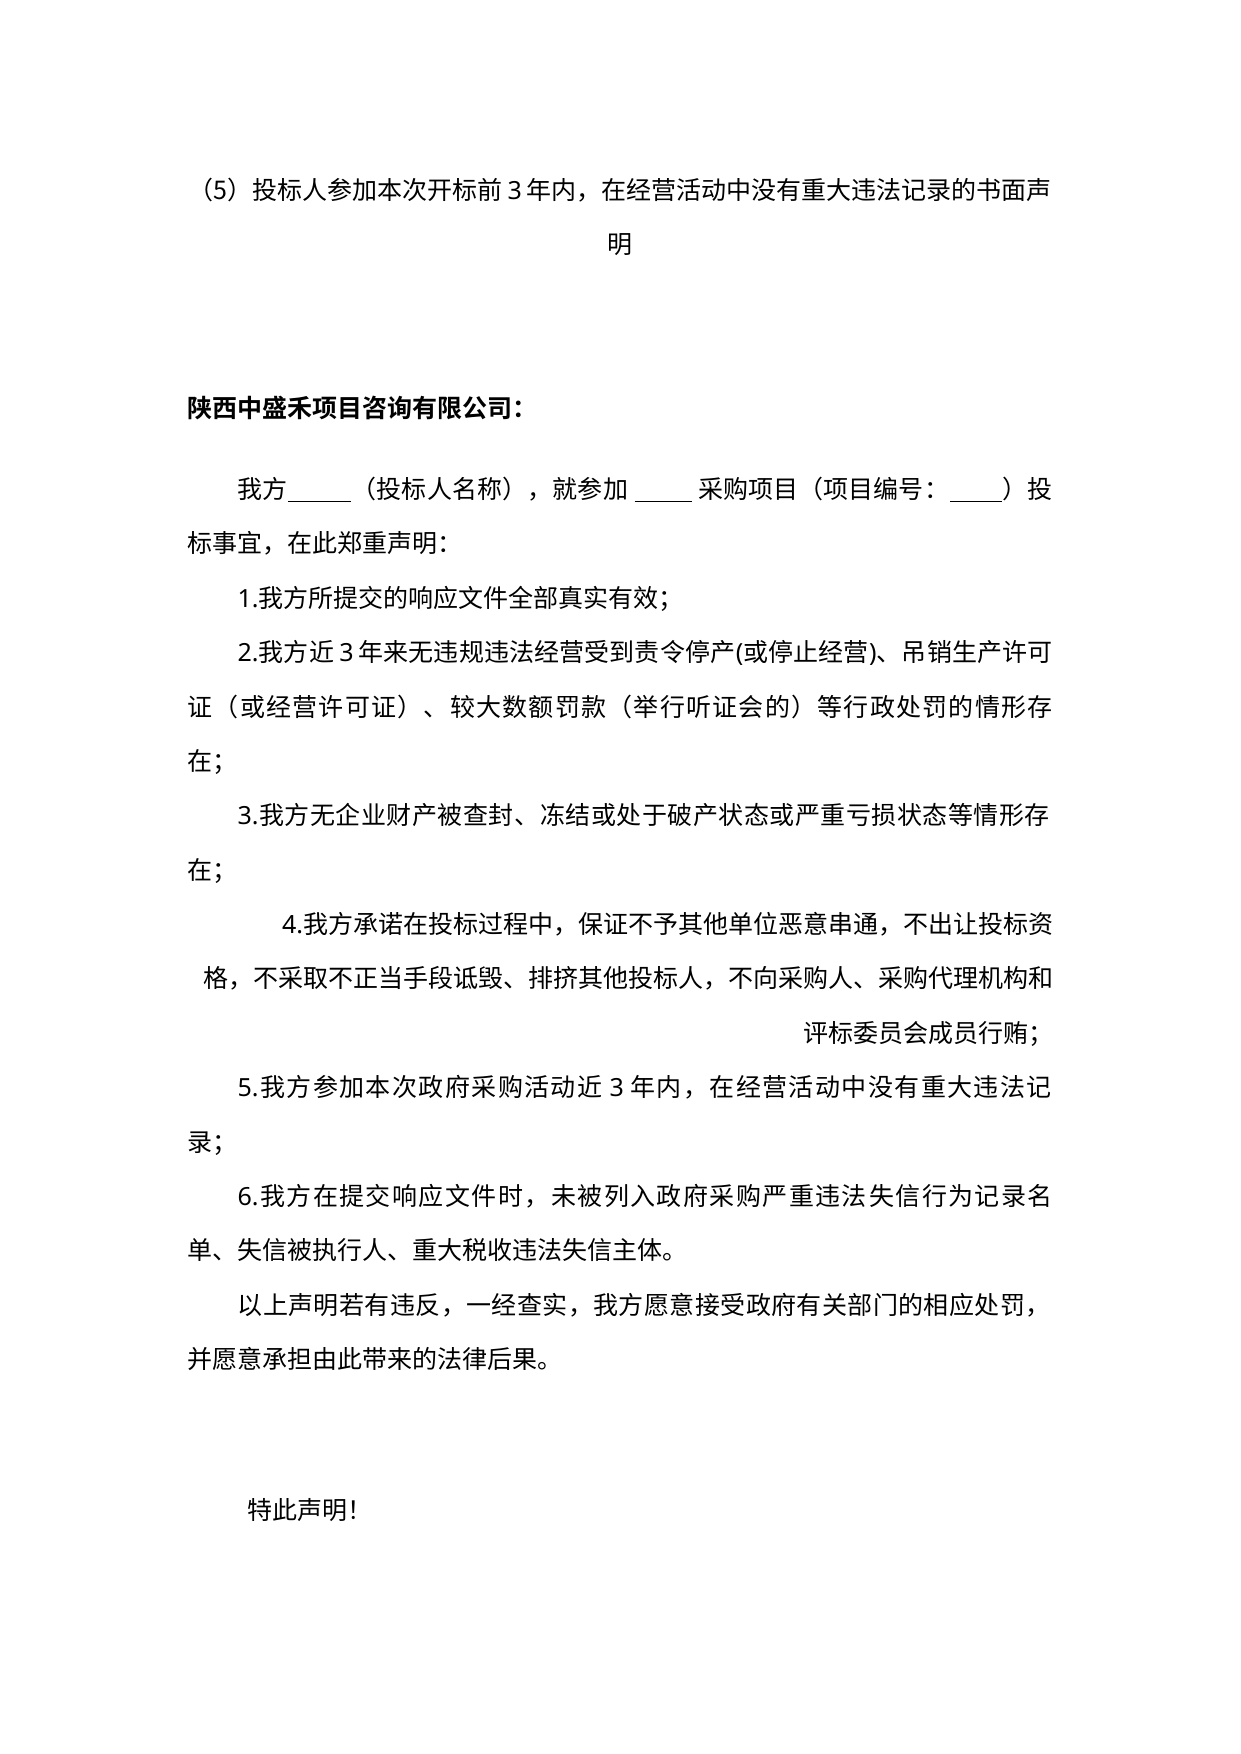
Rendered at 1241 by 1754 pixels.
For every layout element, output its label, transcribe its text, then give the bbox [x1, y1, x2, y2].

text 2.我方近3年来无违规违法经营受到责令停产(或停止经营)、吊销生产许可证（或经营许可证）、较大数额罚款（举行听证会的）等行政处罚的情形存在； [187, 633, 1053, 778]
text 1.我方所提交的响应文件全部真实有效； [187, 578, 1053, 614]
text 3.我方无企业财产被查封、冻结或处于破产状态或严重亏损状态等情形存在； [187, 796, 1053, 886]
text 4.我方承诺在投标过程中，保证不予其他单位恶意串通，不出让投标资格，不采取不正当手段诋毁、排挤其他投标人，不向采购人、采购代理机构和评标委员会成员行贿； [187, 904, 1053, 1049]
text 6.我方在提交响应文件时，未被列入政府采购严重违法失信行为记录名单、失信被执行人、重大税收违法失信主体。 [187, 1176, 1053, 1267]
list （5）投标人参加本次开标前3年内，在经营活动中没有重大违法记录的书面声明 [187, 171, 1053, 261]
text 我方 （投标人名称），就参加 采购项目（项目编号： ）投标事宜，在此郑重声明： [187, 469, 1053, 560]
text 5.我方参加本次政府采购活动近3年内，在经营活动中没有重大违法记录； [187, 1068, 1053, 1158]
text 陕西中盛禾项目咨询有限公司： [187, 374, 1053, 439]
text 特此声明！ [187, 1476, 1053, 1541]
text 以上声明若有违反，一经查实，我方愿意接受政府有关部门的相应处罚，并愿意承担由此带来的法律后果。 [187, 1285, 1053, 1376]
